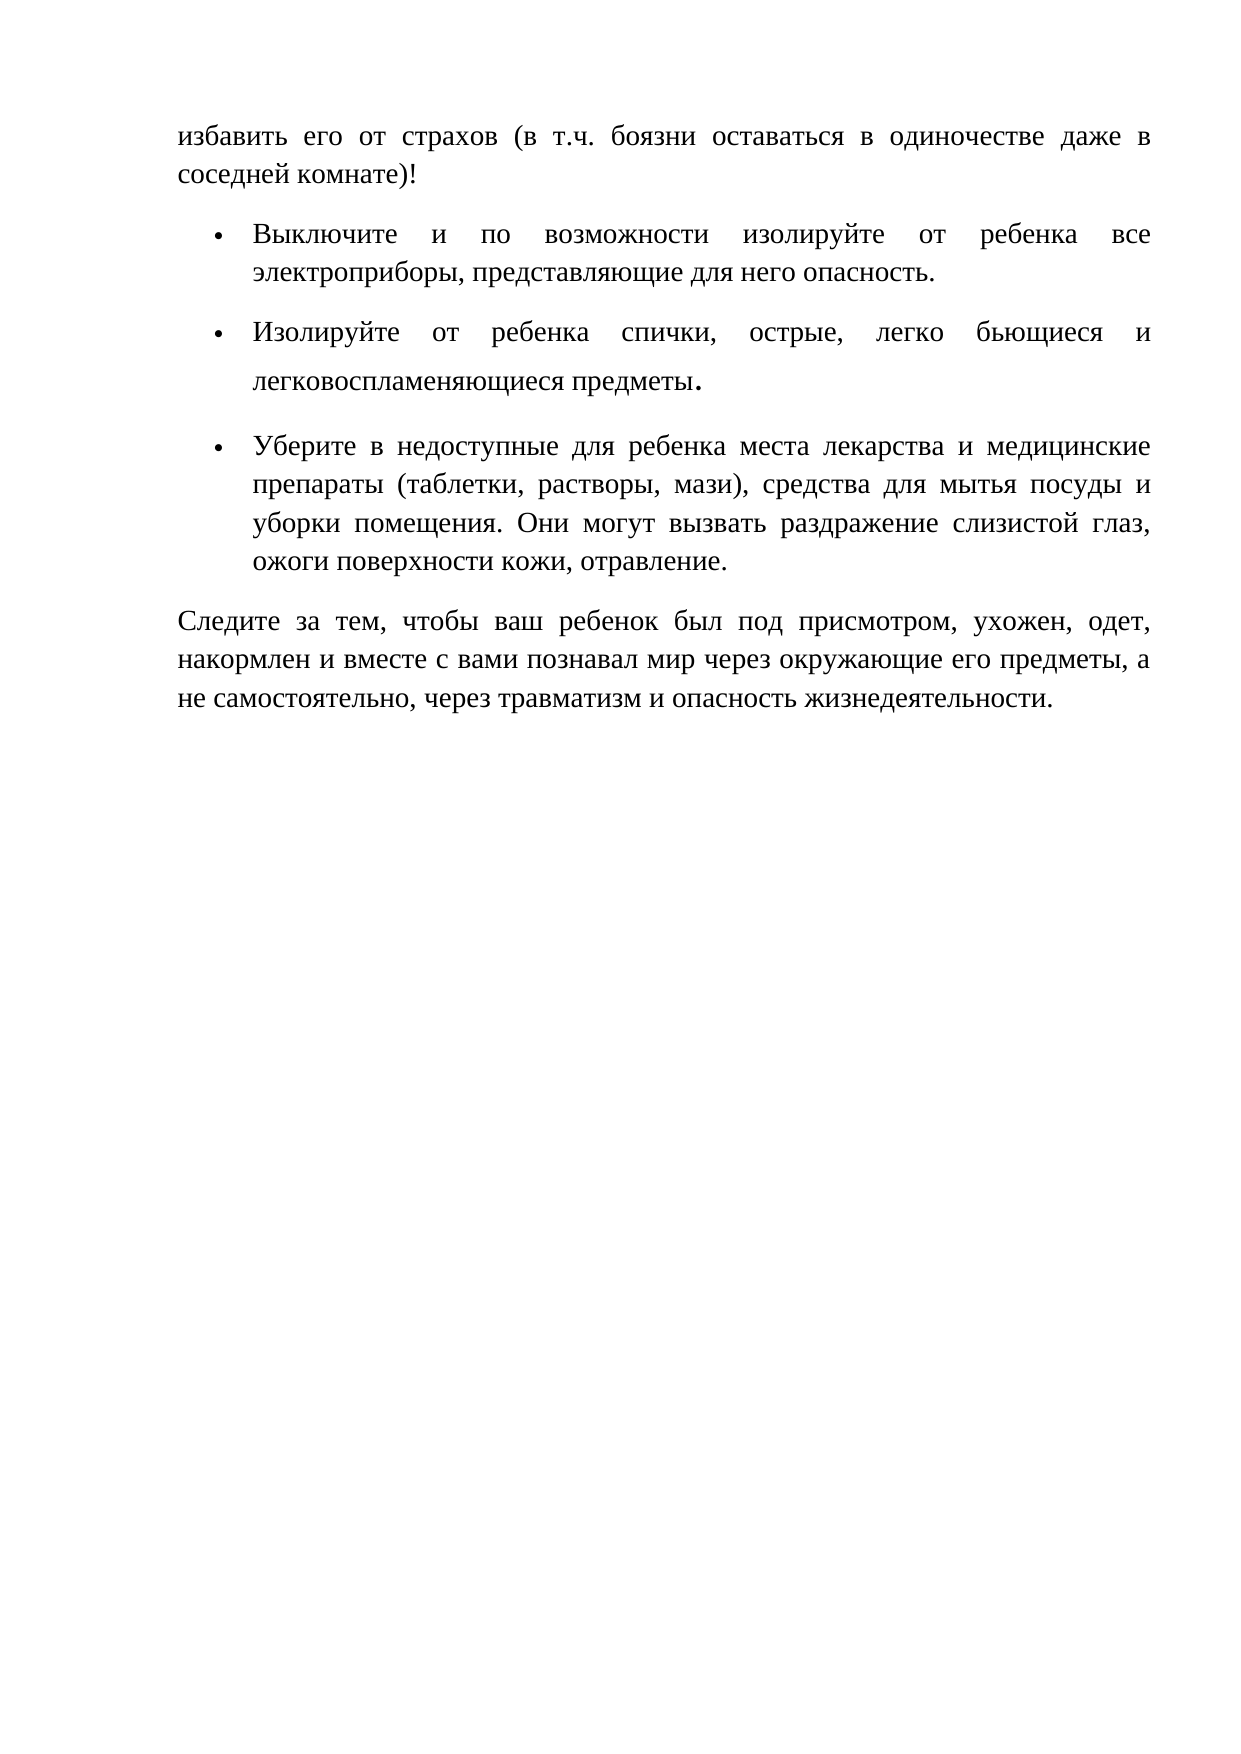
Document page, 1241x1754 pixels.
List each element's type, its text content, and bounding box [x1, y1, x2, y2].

list Уберите в недоступные для ребенка места лекарства и медицинские препараты (таблетки, растворы, мази), средства для мытья посуды и уборки помещения. Они могут вызвать раздражение слизистой глаз, ожоги поверхности кожи, отравление. [215, 428, 1152, 577]
list Выключите и по возможности изолируйте от ребенка все электроприборы, представляющие для него опасность. [215, 216, 1152, 288]
list Изолируйте от ребенка спички, острые, легко бьющиеся и легковоспламеняющиеся предметы. [215, 314, 1152, 400]
text Следите за тем, чтобы ваш ребенок был под присмотром, ухожен, одет, накормлен и вместе с вами познавал мир через окружающие его предметы, а не самостоятельно, через травматизм и опасность жизнедеятельности. [177, 603, 1152, 713]
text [177, 118, 1152, 190]
